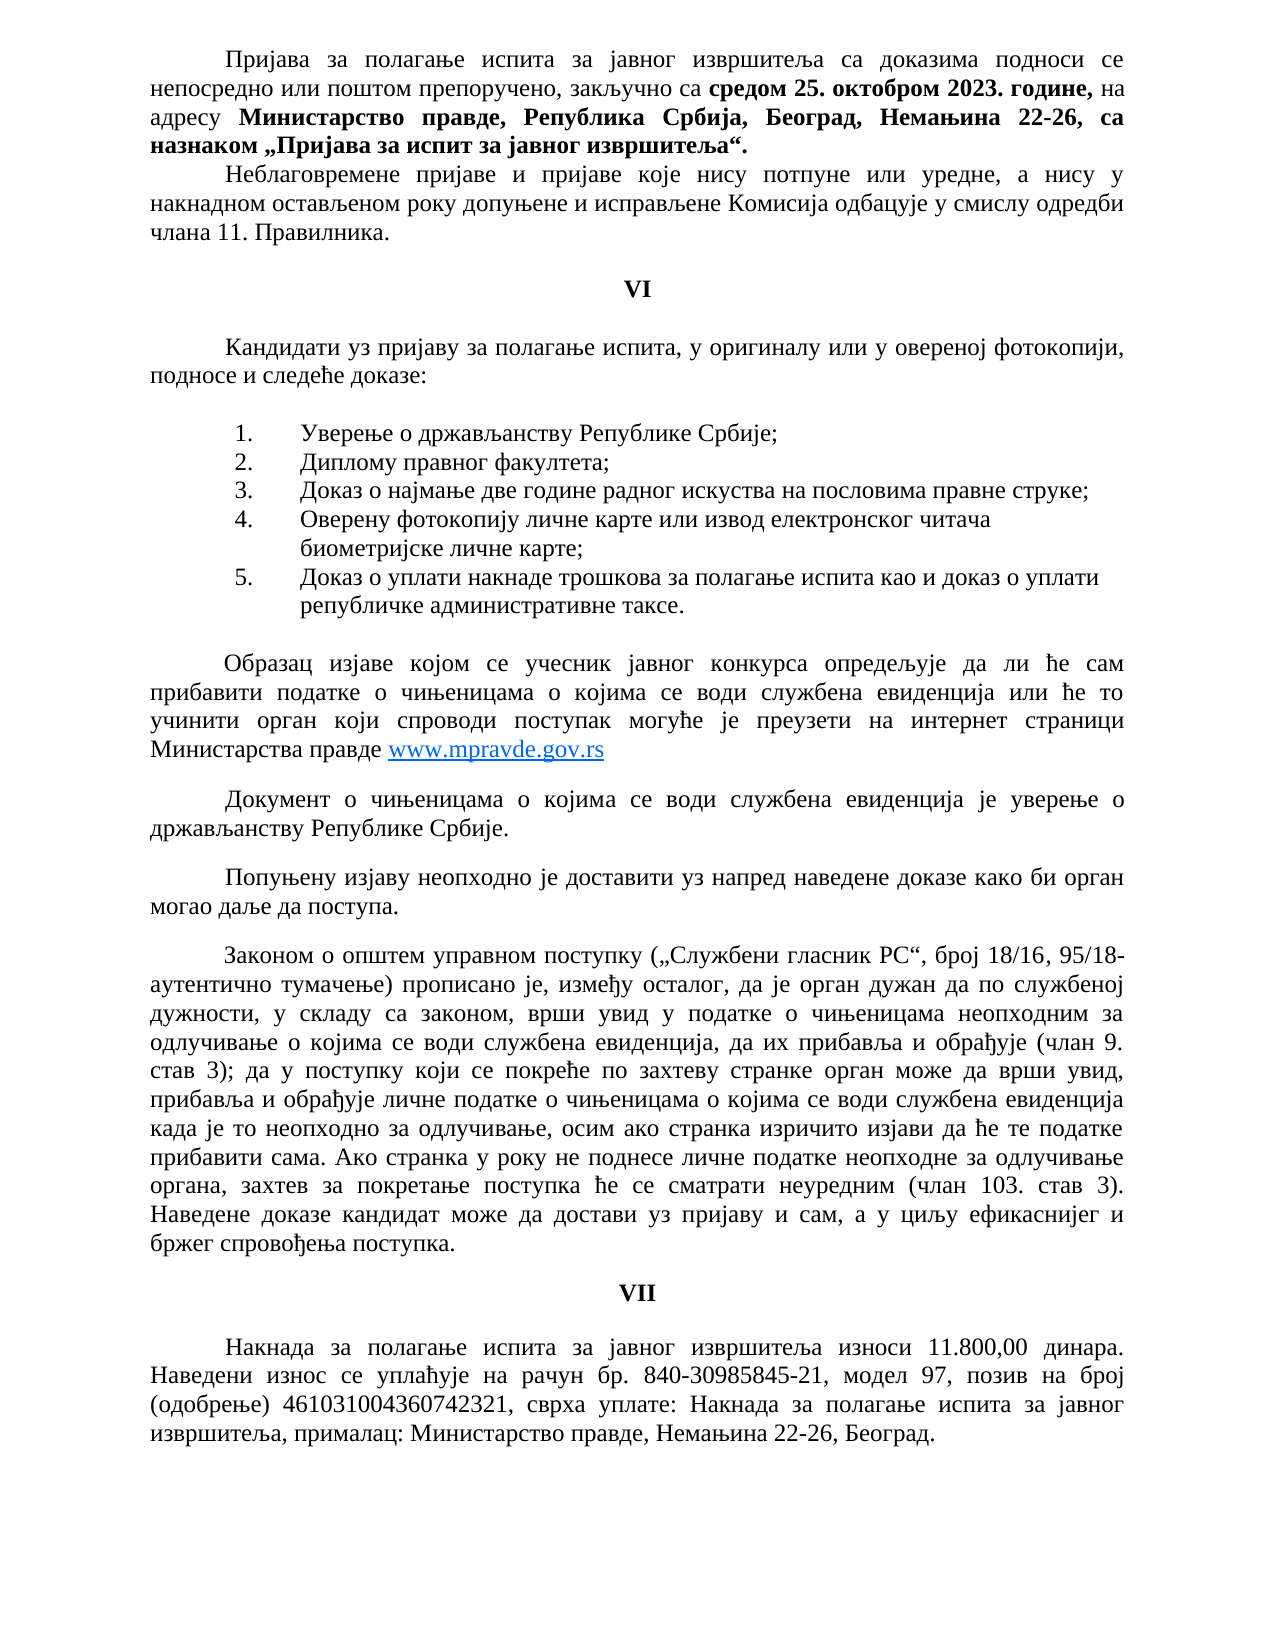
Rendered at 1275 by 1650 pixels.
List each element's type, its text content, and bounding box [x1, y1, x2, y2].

text Кандидати уз пријаву за полагање испита, у оригиналу или у овереној фотокопији, подносе и следеће доказе: [150, 332, 1125, 389]
list Диплому правног факултета; [159, 447, 1125, 476]
text Накнада за полагање испита за јавног извршитеља износи 11.800,00 динара. Наведени износ се уплаћује на рачун бр. 840-30985845-21, модел 97, позив на број (одобрење) 461031004360742321, сврха уплате: Накнада за полагање испита за јавног извршитеља, прималац: Министарство правде, Немањина 22-26, Београд. [150, 1332, 1125, 1447]
text Неблаговремене пријаве и пријаве које нису потпуне или уредне, а нису у накнадном остављеном року допуњене и исправљене Комисија одбацује у смислу одредби члана 11. Правилника. [150, 159, 1125, 246]
list Оверену фотокопију личне карте или извод електронског читача биометријске личне карте; [234, 504, 1125, 562]
list Доказ о најмање две године радног искуства на пословима правне струке; [159, 476, 1125, 504]
list Доказ о уплати накнаде трошкова за полагање испита као и доказ о уплати републичке административне таксе. [234, 562, 1125, 619]
text Попуњену изјаву неопходно је доставити уз напред наведене доказе како би орган могао даље да поступа. [150, 862, 1125, 920]
text VI [150, 274, 1125, 303]
text Пријава за полагање испита за јавног извршитеља са доказима подноси се непосредно или поштом препоручено, закључно са средом 25. октобром 2023. године, на адресу Министарство правде, Република Србија, Београд, Немањина 22-26, са назнаком „Пријава за испит за јавног извршитеља“. [150, 44, 1125, 159]
list Уверење о држављанству Републике Србије; [159, 418, 1125, 447]
text VII [150, 1278, 1125, 1306]
text Образац изјаве којом се учесник јавног конкурса опредељује да ли ће сам прибавити податке о чињеницама о којима се води службена евиденција или ће то учинити орган који спроводи поступак могуће је преузети на интернет страници Министарства правде www.mpravde.gov.rs [150, 648, 1125, 763]
text Законом о општем управном поступку („Службени гласник РС“, број 18/16, 95/18- аутентично тумачење) прописано је, између осталог, да је орган дужан да по службеној дужности, у складу са законом, врши увид у податке о чињеницама неопходним за одлучивање о којима се води службена евиденција, да их прибавља и обрађује (члан 9. став 3); да у поступку који се покреће по захтеву странке орган може да врши увид, прибавља и обрађује личне податке о чињеницама о којима се води службена евиденција када је то неопходно за одлучивање, осим ако странка изричито изјави да ће те податке прибавити сама. Ако странка у року не поднесе личне податке неопходне за одлучивање органа, захтев за покретање поступка ће се сматрати неуредним (члан 103. став 3). Наведене доказе кандидат може да достави уз пријаву и сам, а у циљу ефикаснијег и бржег спровођења поступка. [150, 941, 1125, 1257]
text Документ о чињеницама о којима се води службена евиденција је уверење о држављанству Републике Србије. [150, 784, 1125, 841]
